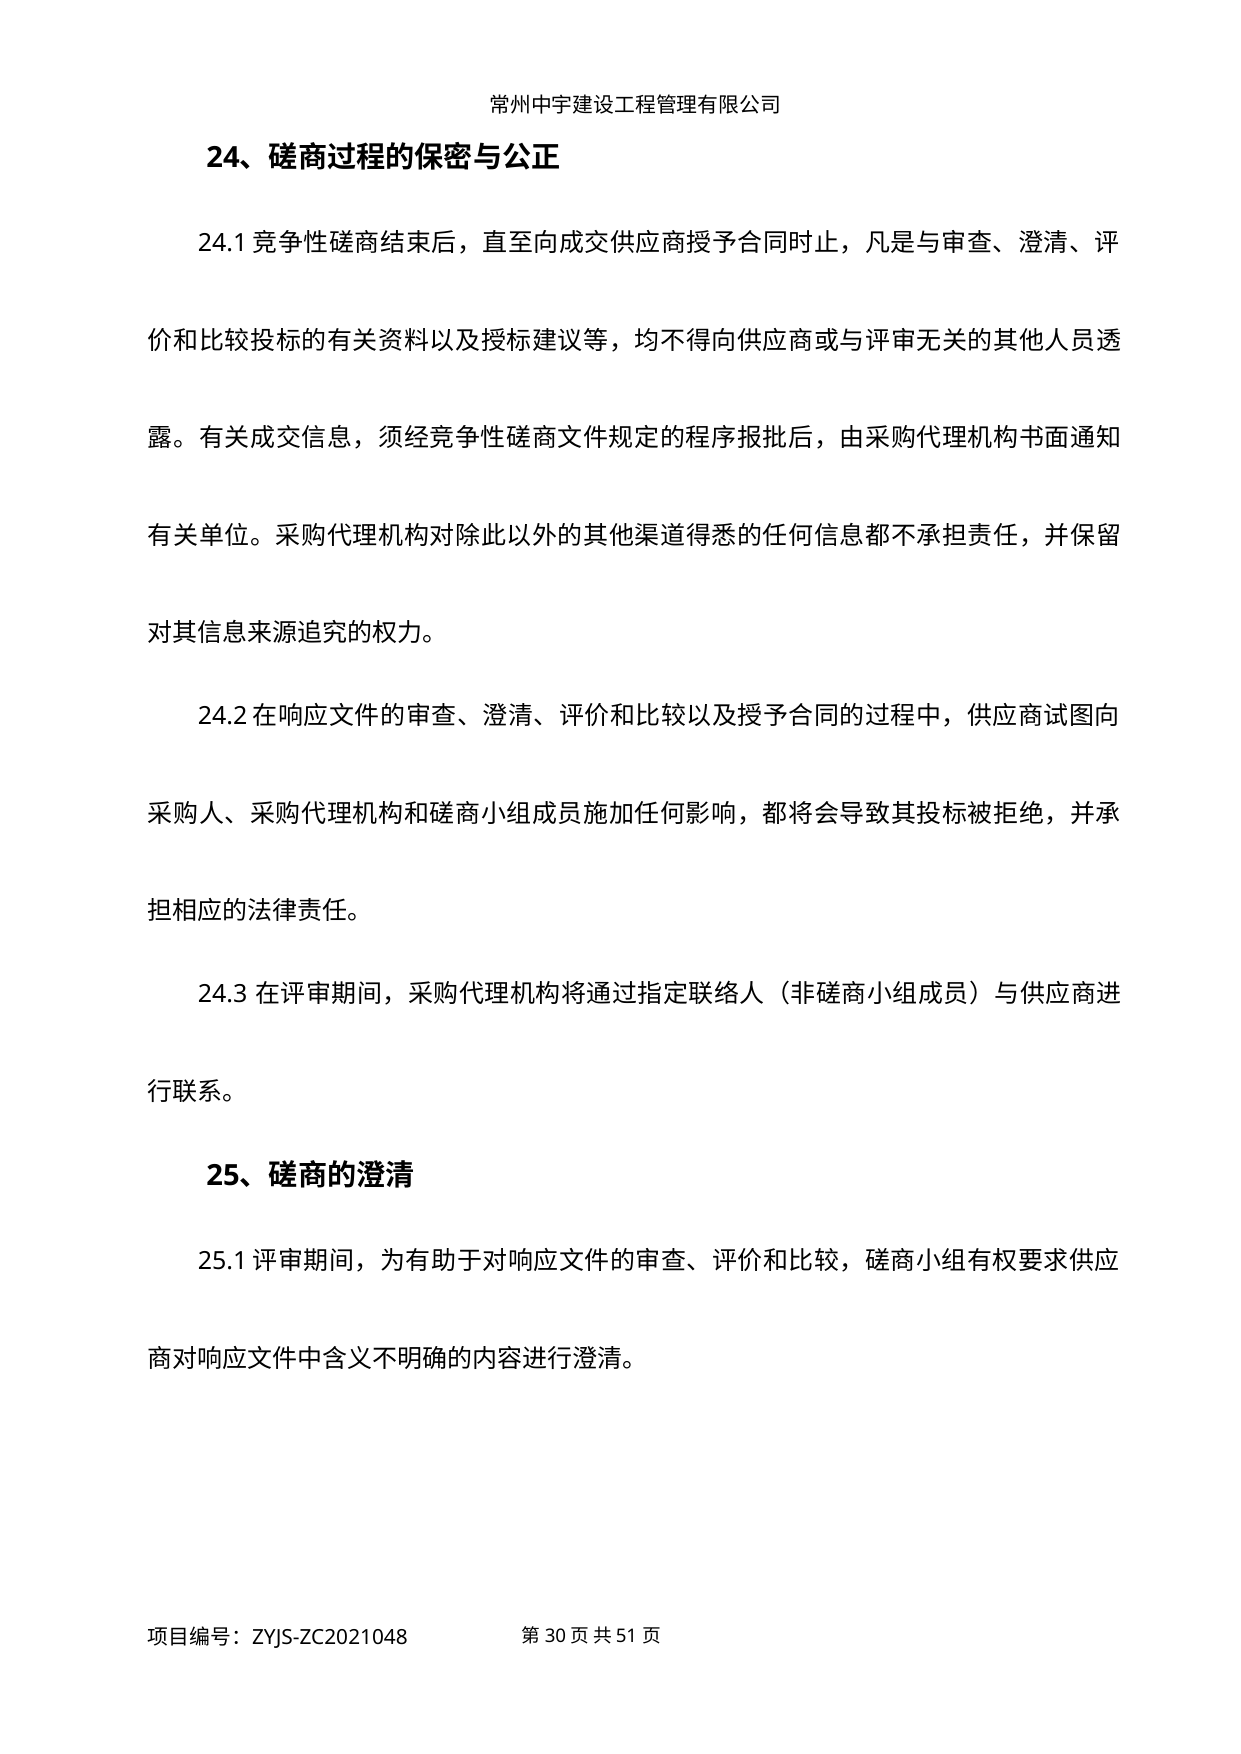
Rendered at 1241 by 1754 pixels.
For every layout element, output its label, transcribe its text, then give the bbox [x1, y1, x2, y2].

subtitle 25、磋商的澄清 [148, 1140, 1122, 1205]
text 25.1评审期间，为有助于对响应文件的审查、评价和比较，磋商小组有权要求供应商对响应文件中含义不明确的内容进行澄清。 [148, 1226, 1122, 1389]
text 24.3 在评审期间，采购代理机构将通过指定联络人（非磋商小组成员）与供应商进行联系。 [148, 959, 1122, 1122]
subtitle 24、磋商过程的保密与公正 [148, 122, 1122, 187]
text 24.1竞争性磋商结束后，直至向成交供应商授予合同时止，凡是与审查、澄清、评价和比较投标的有关资料以及授标建议等，均不得向供应商或与评审无关的其他人员透露。有关成交信息，须经竞争性磋商文件规定的程序报批后，由采购代理机构书面通知有关单位。采购代理机构对除此以外的其他渠道得悉的任何信息都不承担责任，并保留对其信息来源追究的权力。 [148, 208, 1122, 663]
text 24.2在响应文件的审查、澄清、评价和比较以及授予合同的过程中，供应商试图向采购人、采购代理机构和磋商小组成员施加任何影响，都将会导致其投标被拒绝，并承担相应的法律责任。 [148, 681, 1122, 941]
